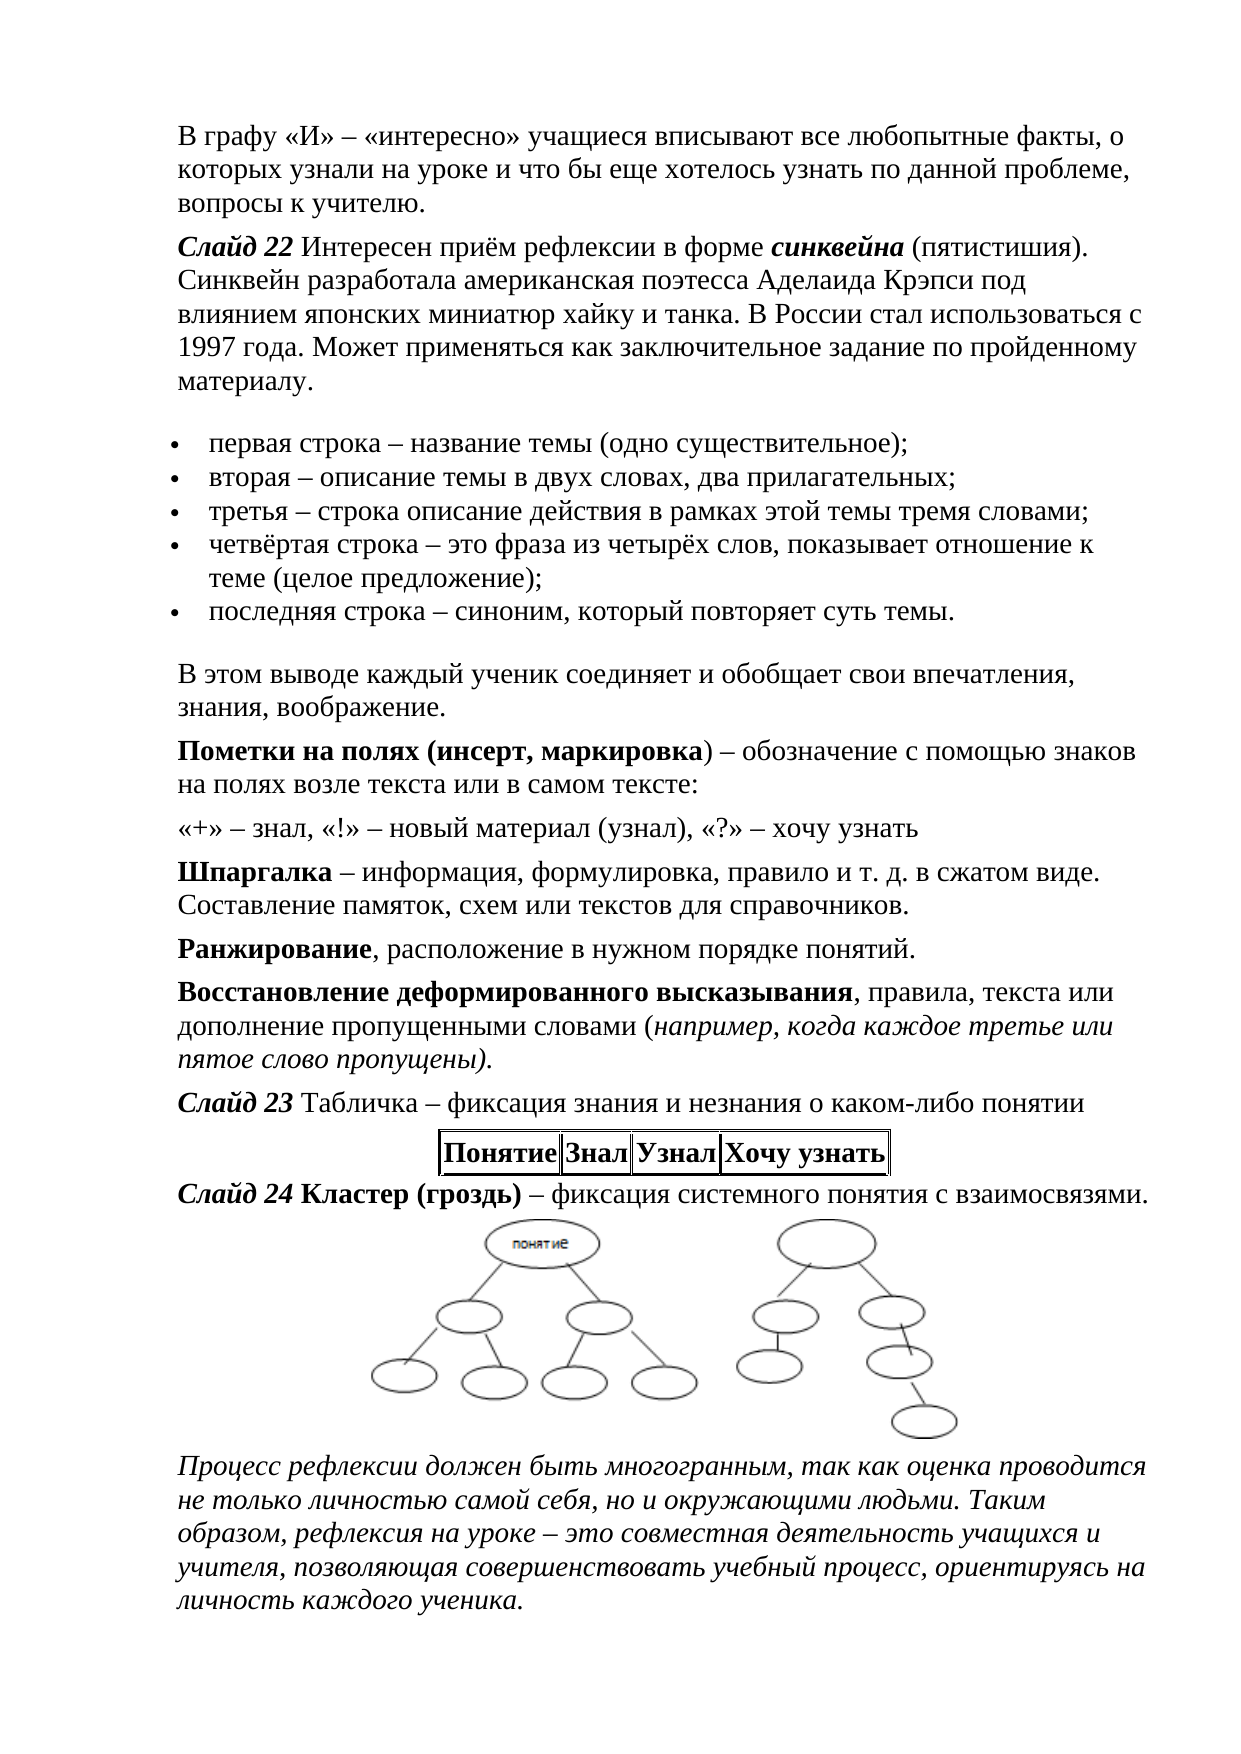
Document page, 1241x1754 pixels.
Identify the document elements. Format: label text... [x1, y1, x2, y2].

text «+» – знал, «!» – новый материал (узнал), «?» – хочу узнать [177, 810, 1152, 844]
text Пометки на полях (инсерт, маркировка) – обозначение с помощью знаков на полях возле текста или в самом тексте: [177, 733, 1152, 800]
list первая строка – название темы (одно существительное); [171, 426, 1152, 459]
text Слайд 24 Кластер (гроздь) – фиксация системного понятия с взаимосвязями. [177, 1176, 1152, 1209]
text В этом выводе каждый ученик соединяет и обобщает свои впечатления, знания, воображение. [177, 656, 1152, 723]
table_header Узнал [632, 1130, 720, 1173]
list последняя строка – синоним, который повторяет суть темы. [171, 593, 1152, 627]
list вторая – описание темы в двух словах, два прилагательных; [171, 459, 1152, 493]
text Ранжирование, расположение в нужном порядке понятий. [177, 931, 1152, 964]
table_header Хочу узнать [720, 1132, 888, 1173]
text Процесс рефлексии должен быть многогранным, так как оценка проводится не только личностью самой себя, но и окружающими людьми. Таким образом, рефлексия на уроке – это совместная деятельность учащихся и учителя, позволяющая совершенствовать учебный процесс, ориентируясь на личность каждого ученика. [177, 1448, 1152, 1616]
table_header Знал [561, 1132, 632, 1173]
text Шпаргалка – информация, формулировка, правило и т. д. в сжатом виде. Составление памяток, схем или текстов для справочников. [177, 854, 1152, 921]
table_header Понятие [441, 1130, 561, 1173]
picture [370, 1219, 959, 1439]
list третья – строка описание действия в рамках этой темы тремя словами; [171, 493, 1152, 526]
text Слайд 22 Интересен приём рефлексии в форме синквейна (пятистишия). Синквейн разработала американская поэтесса Аделаида Крэпси под влиянием японских миниатюр хайку и танка. В России стал использоваться с 1997 года. Может применяться как заключительное задание по пройденному материалу. [177, 229, 1152, 396]
list четвёртая строка – это фраза из четырёх слов, показывает отношение к теме (целое предложение); [171, 526, 1152, 593]
text Слайд 23 Табличка – фиксация знания и незнания о каком-либо понятии [177, 1085, 1152, 1118]
text Восстановление деформированного высказывания, правила, текста или дополнение пропущенными словами (например, когда каждое третье или пятое слово пропущены). [177, 974, 1152, 1075]
text В графу «И» – «интересно» учащиеся вписывают все любопытные факты, о которых узнали на уроке и что бы еще хотелось узнать по данной проблеме, вопросы к учителю. [177, 118, 1152, 219]
